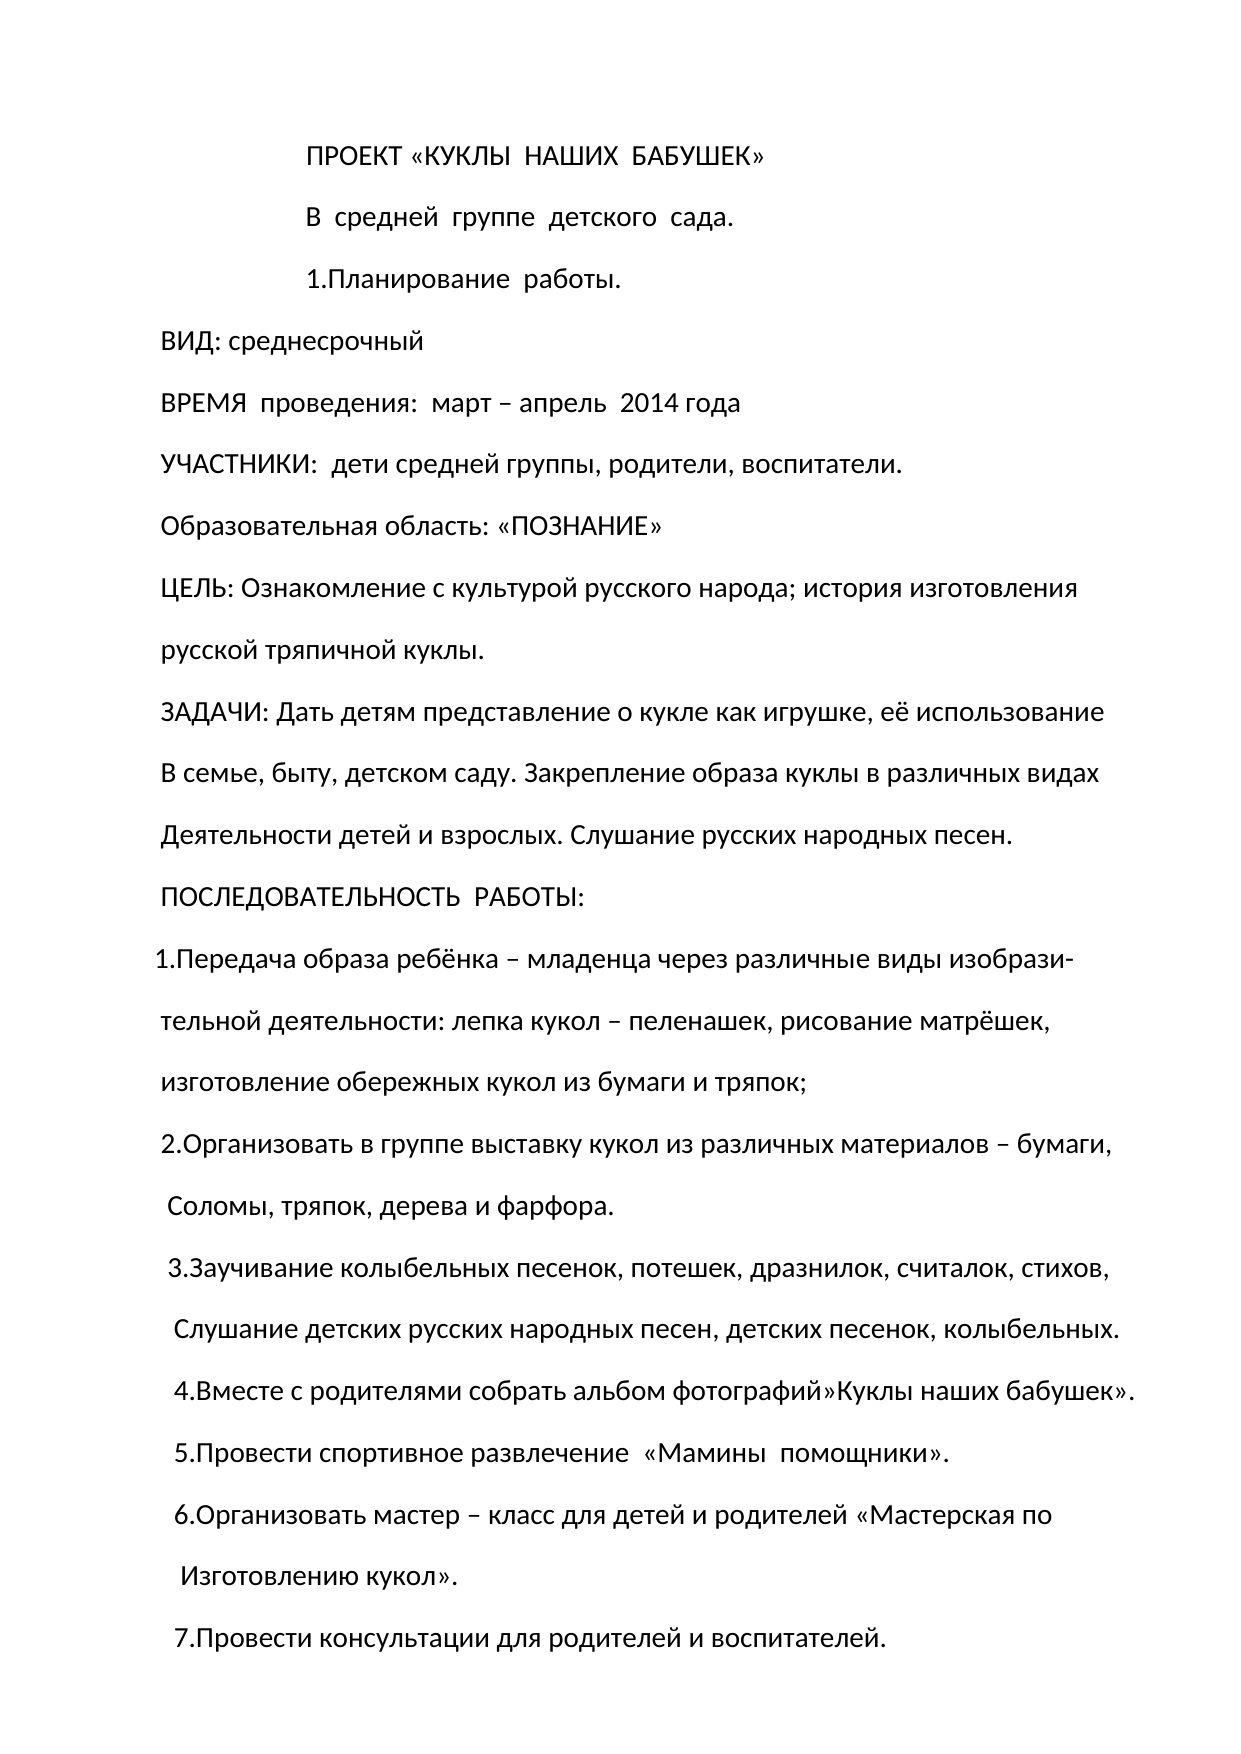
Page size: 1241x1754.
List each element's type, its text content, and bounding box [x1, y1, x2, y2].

text 4.Вместе с родителями собрать альбом фотографий»Куклы наших бабушек». [75, 1372, 1165, 1408]
text Соломы, тряпок, дерева и фарфора. [75, 1187, 1165, 1222]
text В семье, быту, детском саду. Закрепление образа куклы в различных видах [75, 754, 1165, 790]
text ЦЕЛЬ: Ознакомление с культурой русского народа; история изготовления [75, 569, 1165, 605]
text 1.Планирование работы. [75, 260, 1165, 296]
text 6.Организовать мастер – класс для детей и родителей «Мастерская по [75, 1496, 1165, 1531]
text 7.Провести консультации для родителей и воспитателей. [75, 1619, 1165, 1655]
text ПОСЛЕДОВАТЕЛЬНОСТЬ РАБОТЫ: [75, 878, 1165, 914]
text ВРЕМЯ проведения: март – апрель 2014 года [75, 384, 1165, 419]
text Слушание детских русских народных песен, детских песенок, колыбельных. [75, 1310, 1165, 1346]
text 2.Организовать в группе выставку кукол из различных материалов – бумаги, [75, 1125, 1165, 1161]
text 3.Заучивание колыбельных песенок, потешек, дразнилок, считалок, стихов, [75, 1249, 1165, 1284]
text В средней группе детского сада. [75, 198, 1165, 234]
text 5.Провести спортивное развлечение «Мамины помощники». [75, 1434, 1165, 1469]
text Образовательная область: «ПОЗНАНИЕ» [75, 507, 1165, 543]
text русской тряпичной куклы. [75, 631, 1165, 667]
text Изготовлению кукол». [75, 1557, 1165, 1593]
text 1.Передача образа ребёнка – младенца через различные виды изобрази- [75, 940, 1165, 975]
text ВИД: среднесрочный [75, 322, 1165, 358]
text тельной деятельности: лепка кукол – пеленашек, рисование матрёшек, [75, 1002, 1165, 1037]
text УЧАСТНИКИ: дети средней группы, родители, воспитатели. [75, 446, 1165, 481]
text ПРОЕКТ «КУКЛЫ НАШИХ БАБУШЕК» [75, 137, 1165, 172]
text Деятельности детей и взрослых. Слушание русских народных песен. [75, 816, 1165, 852]
text ЗАДАЧИ: Дать детям представление о кукле как игрушке, её использование [75, 693, 1165, 728]
text изготовление обережных кукол из бумаги и тряпок; [75, 1063, 1165, 1099]
